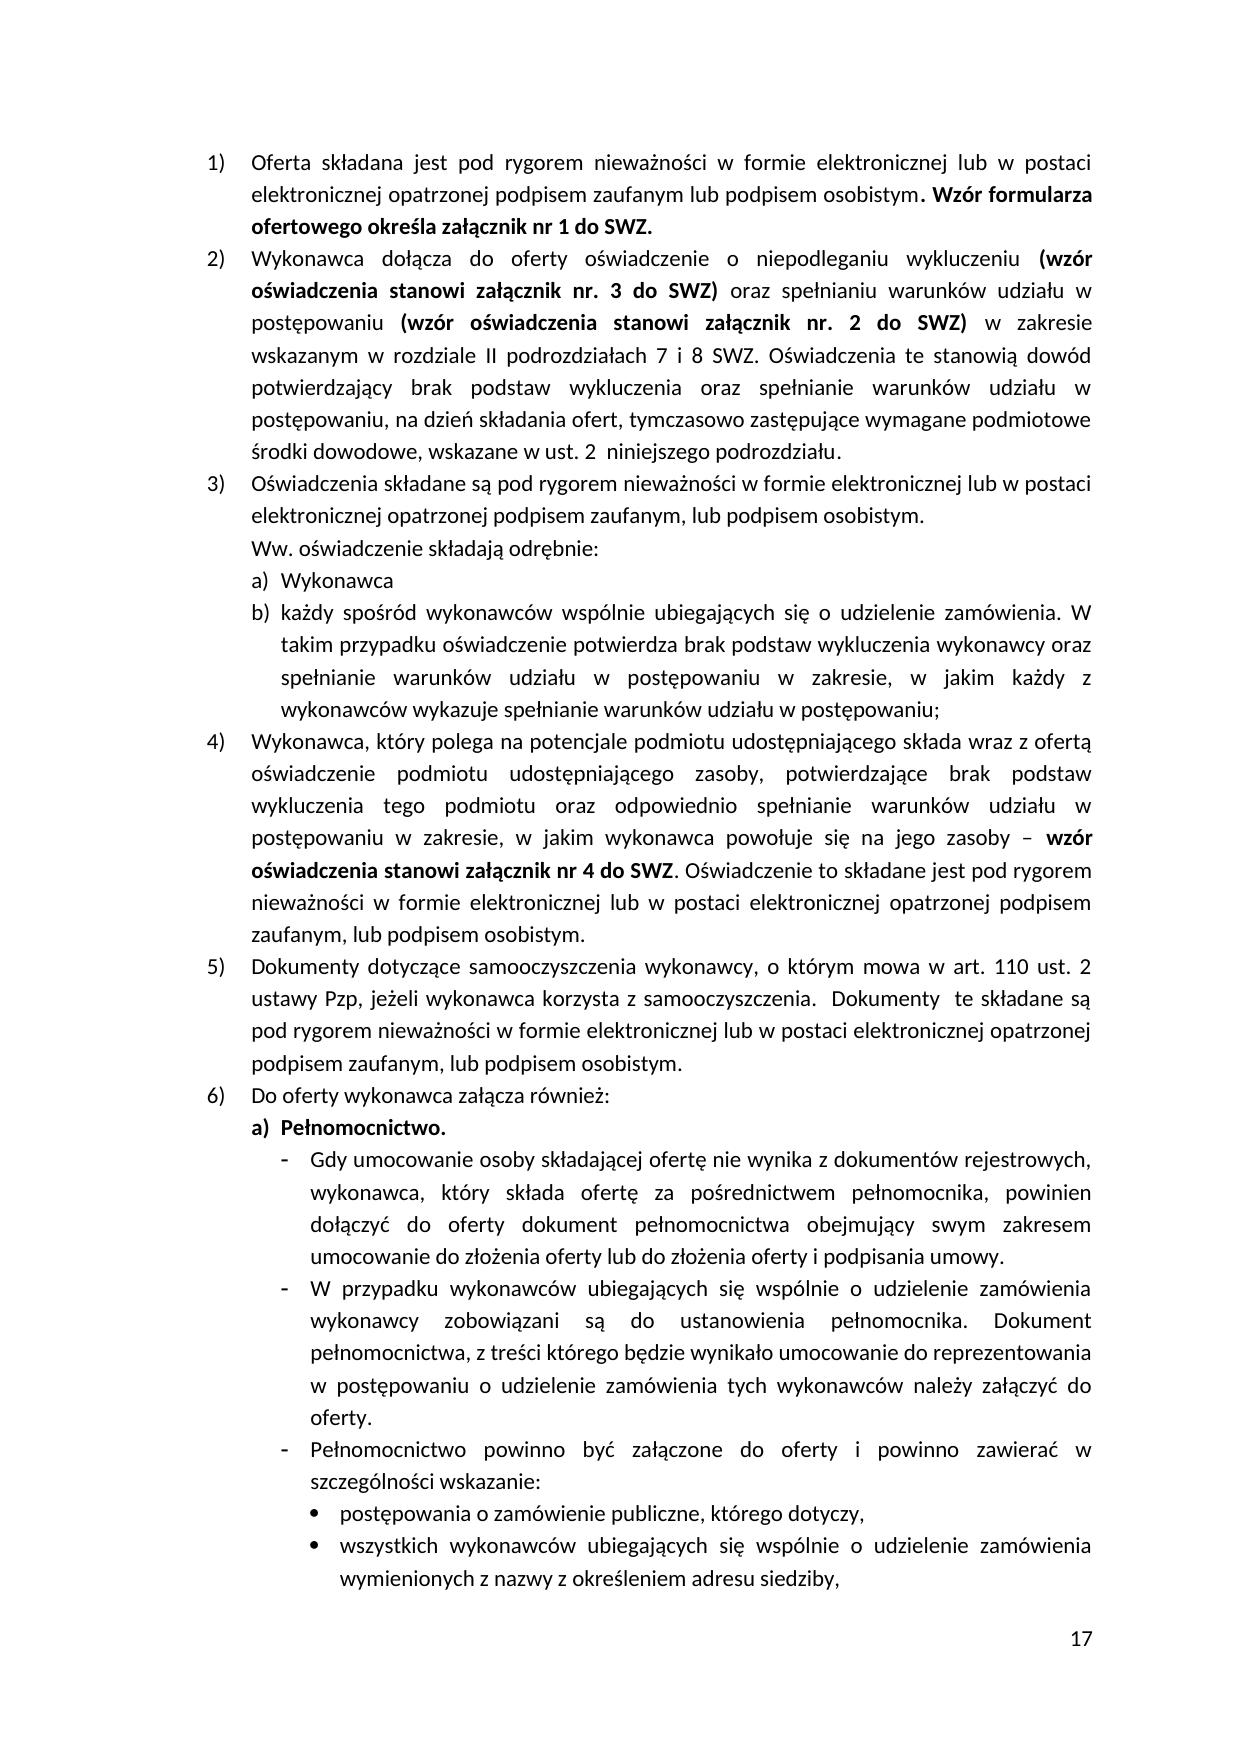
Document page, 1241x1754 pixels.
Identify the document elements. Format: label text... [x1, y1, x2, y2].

list Wykonawca dołącza do oferty oświadczenie o niepodleganiu wykluczeniu (wzór oświadczenia stanowi załącznik nr. 3 do SWZ) oraz spełnianiu warunków udziału w postępowaniu (wzór oświadczenia stanowi załącznik nr. 2 do SWZ) w zakresie wskazanym w rozdziale II podrozdziałach 7 i 8 SWZ. Oświadczenia te stanowią dowód potwierdzający brak podstaw wykluczenia oraz spełnianie warunków udziału w postępowaniu, na dzień składania ofert, tymczasowo zastępujące wymagane podmiotowe środki dowodowe, wskazane w ust. 2 niniejszego podrozdziału. [207, 244, 1093, 465]
list Do oferty wykonawca załącza również: [207, 1081, 1093, 1109]
list Pełnomocnictwo powinno być załączone do oferty i powinno zawierać w szczególności wskazanie: [281, 1435, 1093, 1495]
list Gdy umocowanie osoby składającej ofertę nie wynika z dokumentów rejestrowych, wykonawca, który składa ofertę za pośrednictwem pełnomocnika, powinien dołączyć do oferty dokument pełnomocnictwa obejmujący swym zakresem umocowanie do złożenia oferty lub do złożenia oferty i podpisania umowy. [281, 1145, 1093, 1270]
text Ww. oświadczenie składają odrębnie: [251, 534, 1093, 562]
list Wykonawca, który polega na potencjale podmiotu udostępniającego składa wraz z ofertą oświadczenie podmiotu udostępniającego zasoby, potwierdzające brak podstaw wykluczenia tego podmiotu oraz odpowiednio spełnianie warunków udziału w postępowaniu w zakresie, w jakim wykonawca powołuje się na jego zasoby – wzór oświadczenia stanowi załącznik nr 4 do SWZ. Oświadczenie to składane jest pod rygorem nieważności w formie elektronicznej lub w postaci elektronicznej opatrzonej podpisem zaufanym, lub podpisem osobistym. [207, 727, 1093, 948]
list Pełnomocnictwo. [251, 1113, 1093, 1141]
list Oświadczenia składane są pod rygorem nieważności w formie elektronicznej lub w postaci elektronicznej opatrzonej podpisem zaufanym, lub podpisem osobistym. [207, 469, 1093, 530]
list postępowania o zamówienie publiczne, którego dotyczy, [310, 1499, 1093, 1527]
list wszystkich wykonawców ubiegających się wspólnie o udzielenie zamówienia wymienionych z nazwy z określeniem adresu siedziby, [310, 1532, 1093, 1592]
list Wykonawca [251, 566, 1093, 594]
list Dokumenty dotyczące samooczyszczenia wykonawcy, o którym mowa w art. 110 ust. 2 ustawy Pzp, jeżeli wykonawca korzysta z samooczyszczenia. Dokumenty te składane są pod rygorem nieważności w formie elektronicznej lub w postaci elektronicznej opatrzonej podpisem zaufanym, lub podpisem osobistym. [207, 952, 1093, 1077]
list Oferta składana jest pod rygorem nieważności w formie elektronicznej lub w postaci elektronicznej opatrzonej podpisem zaufanym lub podpisem osobistym. Wzór formularza ofertowego określa załącznik nr 1 do SWZ. [207, 148, 1093, 240]
list każdy spośród wykonawców wspólnie ubiegających się o udzielenie zamówienia. W takim przypadku oświadczenie potwierdza brak podstaw wykluczenia wykonawcy oraz spełnianie warunków udziału w postępowaniu w zakresie, w jakim każdy z wykonawców wykazuje spełnianie warunków udziału w postępowaniu; [251, 598, 1093, 723]
list W przypadku wykonawców ubiegających się wspólnie o udzielenie zamówienia wykonawcy zobowiązani są do ustanowienia pełnomocnika. Dokument pełnomocnictwa, z treści którego będzie wynikało umocowanie do reprezentowania w postępowaniu o udzielenie zamówienia tych wykonawców należy załączyć do oferty. [281, 1274, 1093, 1431]
